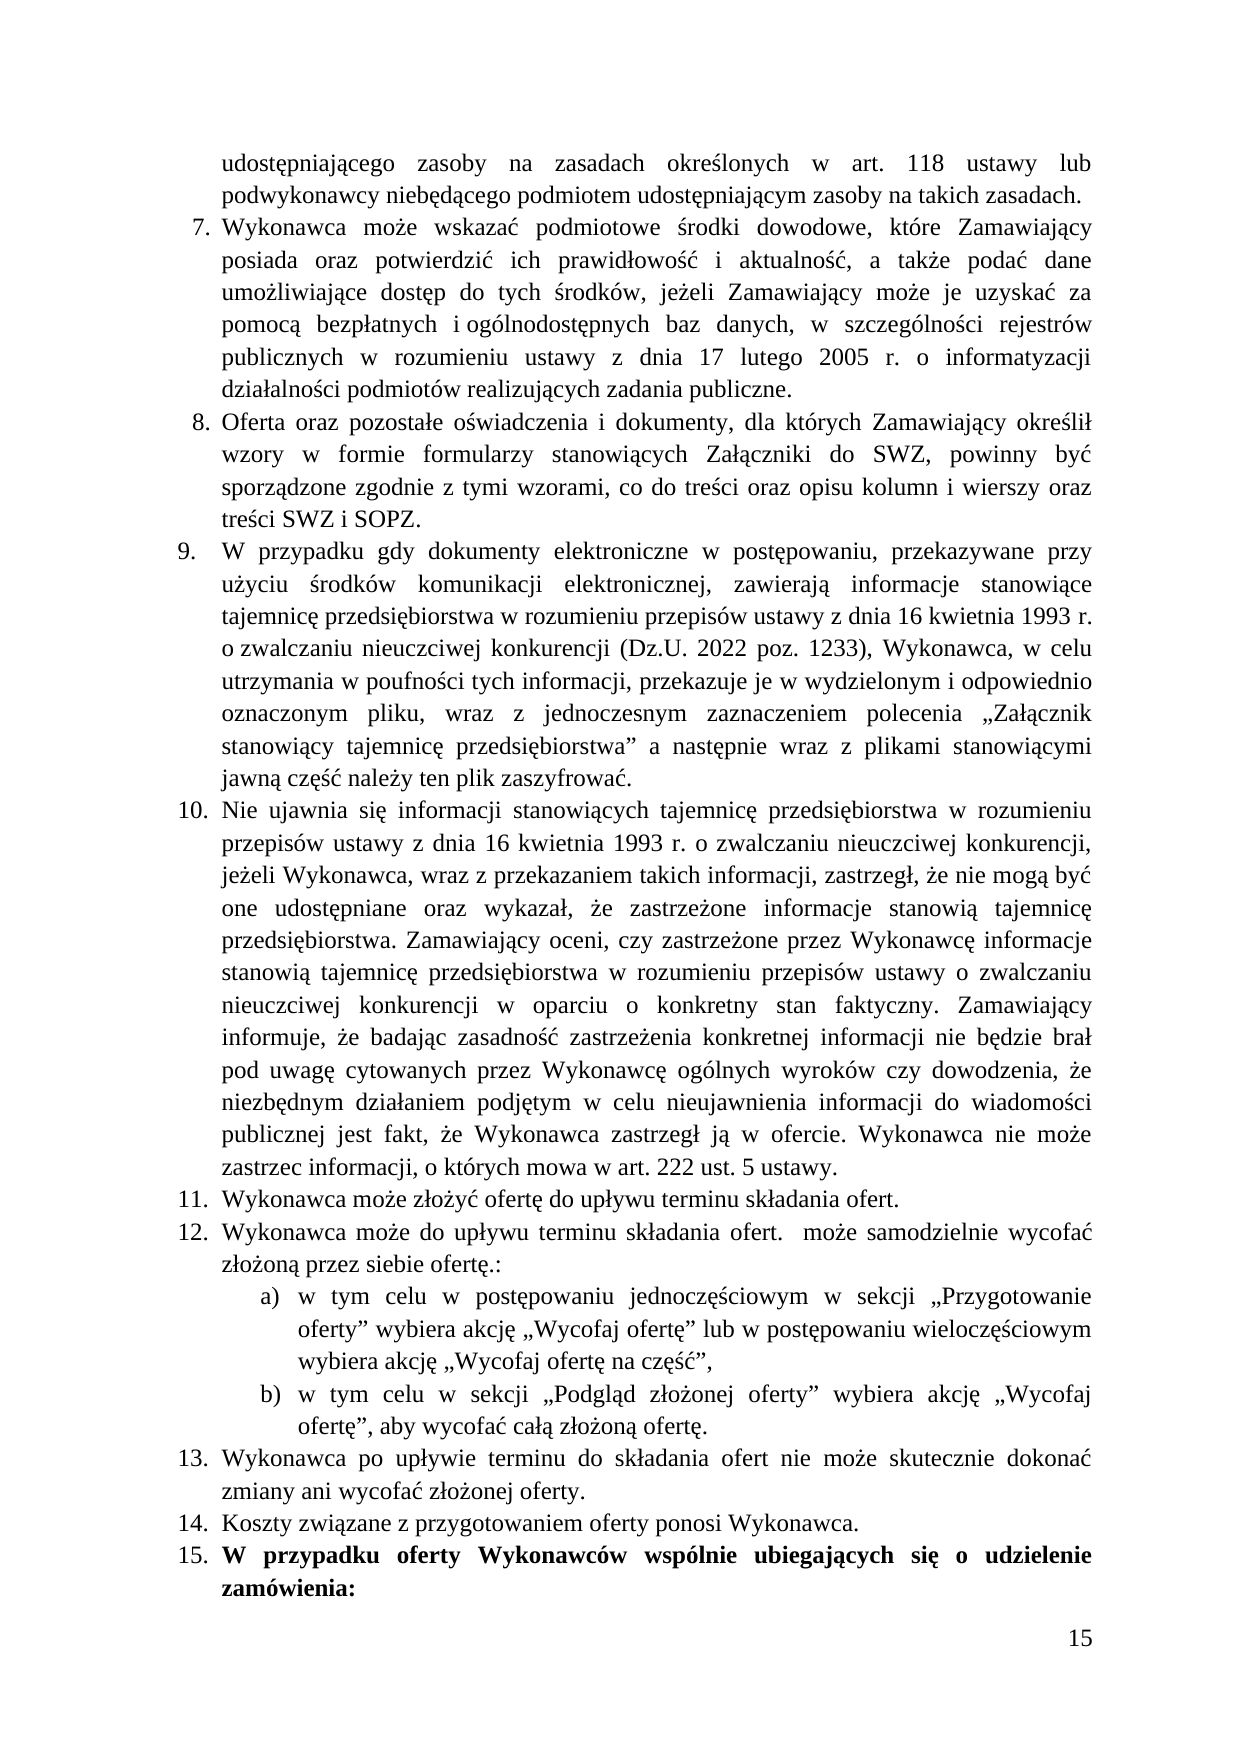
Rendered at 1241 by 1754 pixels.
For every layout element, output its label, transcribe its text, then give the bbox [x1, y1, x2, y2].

list w tym celu w sekcji „Podgląd złożonej oferty” wybiera akcję „Wycofaj ofertę”, aby wycofać całą złożoną ofertę. [260, 1379, 1093, 1440]
list w tym celu w postępowaniu jednoczęściowym w sekcji „Przygotowanie oferty” wybiera akcję „Wycofaj ofertę” lub w postępowaniu wieloczęściowym wybiera akcję „Wycofaj ofertę na część”, [260, 1281, 1093, 1375]
list Wykonawca po upływie terminu do składania ofert nie może skutecznie dokonać zmiany ani wycofać złożonej oferty. [177, 1443, 1093, 1504]
list W przypadku oferty Wykonawców wspólnie ubiegających się o udzielenie zamówienia: [177, 1541, 1093, 1602]
list Wykonawca może złożyć ofertę do upływu terminu składania ofert. [177, 1184, 1093, 1213]
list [192, 148, 1093, 209]
list Wykonawca może do upływu terminu składania ofert. może samodzielnie wycofać złożoną przez siebie ofertę.: [177, 1217, 1093, 1278]
list Wykonawca może wskazać podmiotowe środki dowodowe, które Zamawiający posiada oraz potwierdzić ich prawidłowość i aktualność, a także podać dane umożliwiające dostęp do tych środków, jeżeli Zamawiający może je uzyskać za pomocą bezpłatnych i ogólnodostępnych baz danych, w szczególności rejestrów publicznych w rozumieniu ustawy z dnia 17 lutego 2005 r. o informatyzacji działalności podmiotów realizujących zadania publiczne. [192, 212, 1093, 403]
list Oferta oraz pozostałe oświadczenia i dokumenty, dla których Zamawiający określił wzory w formie formularzy stanowiących Załączniki do SWZ, powinny być sporządzone zgodnie z tymi wzorami, co do treści oraz opisu kolumn i wierszy oraz treści SWZ i SOPZ. [192, 407, 1093, 533]
list Nie ujawnia się informacji stanowiących tajemnicę przedsiębiorstwa w rozumieniu przepisów ustawy z dnia 16 kwietnia 1993 r. o zwalczaniu nieuczciwej konkurencji, jeżeli Wykonawca, wraz z przekazaniem takich informacji, zastrzegł, że nie mogą być one udostępniane oraz wykazał, że zastrzeżone informacje stanowią tajemnicę przedsiębiorstwa. Zamawiający oceni, czy zastrzeżone przez Wykonawcę informacje stanowią tajemnicę przedsiębiorstwa w rozumieniu przepisów ustawy o zwalczaniu nieuczciwej konkurencji w oparciu o konkretny stan faktyczny. Zamawiający informuje, że badając zasadność zastrzeżenia konkretnej informacji nie będzie brał pod uwagę cytowanych przez Wykonawcę ogólnych wyroków czy dowodzenia, że niezbędnym działaniem podjętym w celu nieujawnienia informacji do wiadomości publicznej jest fakt, że Wykonawca zastrzegł ją w ofercie. Wykonawca nie może zastrzec informacji, o których mowa w art. 222 ust. 5 ustawy. [177, 796, 1093, 1181]
list W przypadku gdy dokumenty elektroniczne w postępowaniu, przekazywane przy użyciu środków komunikacji elektronicznej, zawierają informacje stanowiące tajemnicę przedsiębiorstwa w rozumieniu przepisów ustawy z dnia 16 kwietnia 1993 r. o zwalczaniu nieuczciwej konkurencji (Dz.U. 2022 poz. 1233), Wykonawca, w celu utrzymania w poufności tych informacji, przekazuje je w wydzielonym i odpowiednio oznaczonym pliku, wraz z jednoczesnym zaznaczeniem polecenia „Załącznik stanowiący tajemnicę przedsiębiorstwa” a następnie wraz z plikami stanowiącymi jawną część należy ten plik zaszyfrować. [177, 536, 1093, 792]
list Koszty związane z przygotowaniem oferty ponosi Wykonawca. [177, 1508, 1093, 1537]
